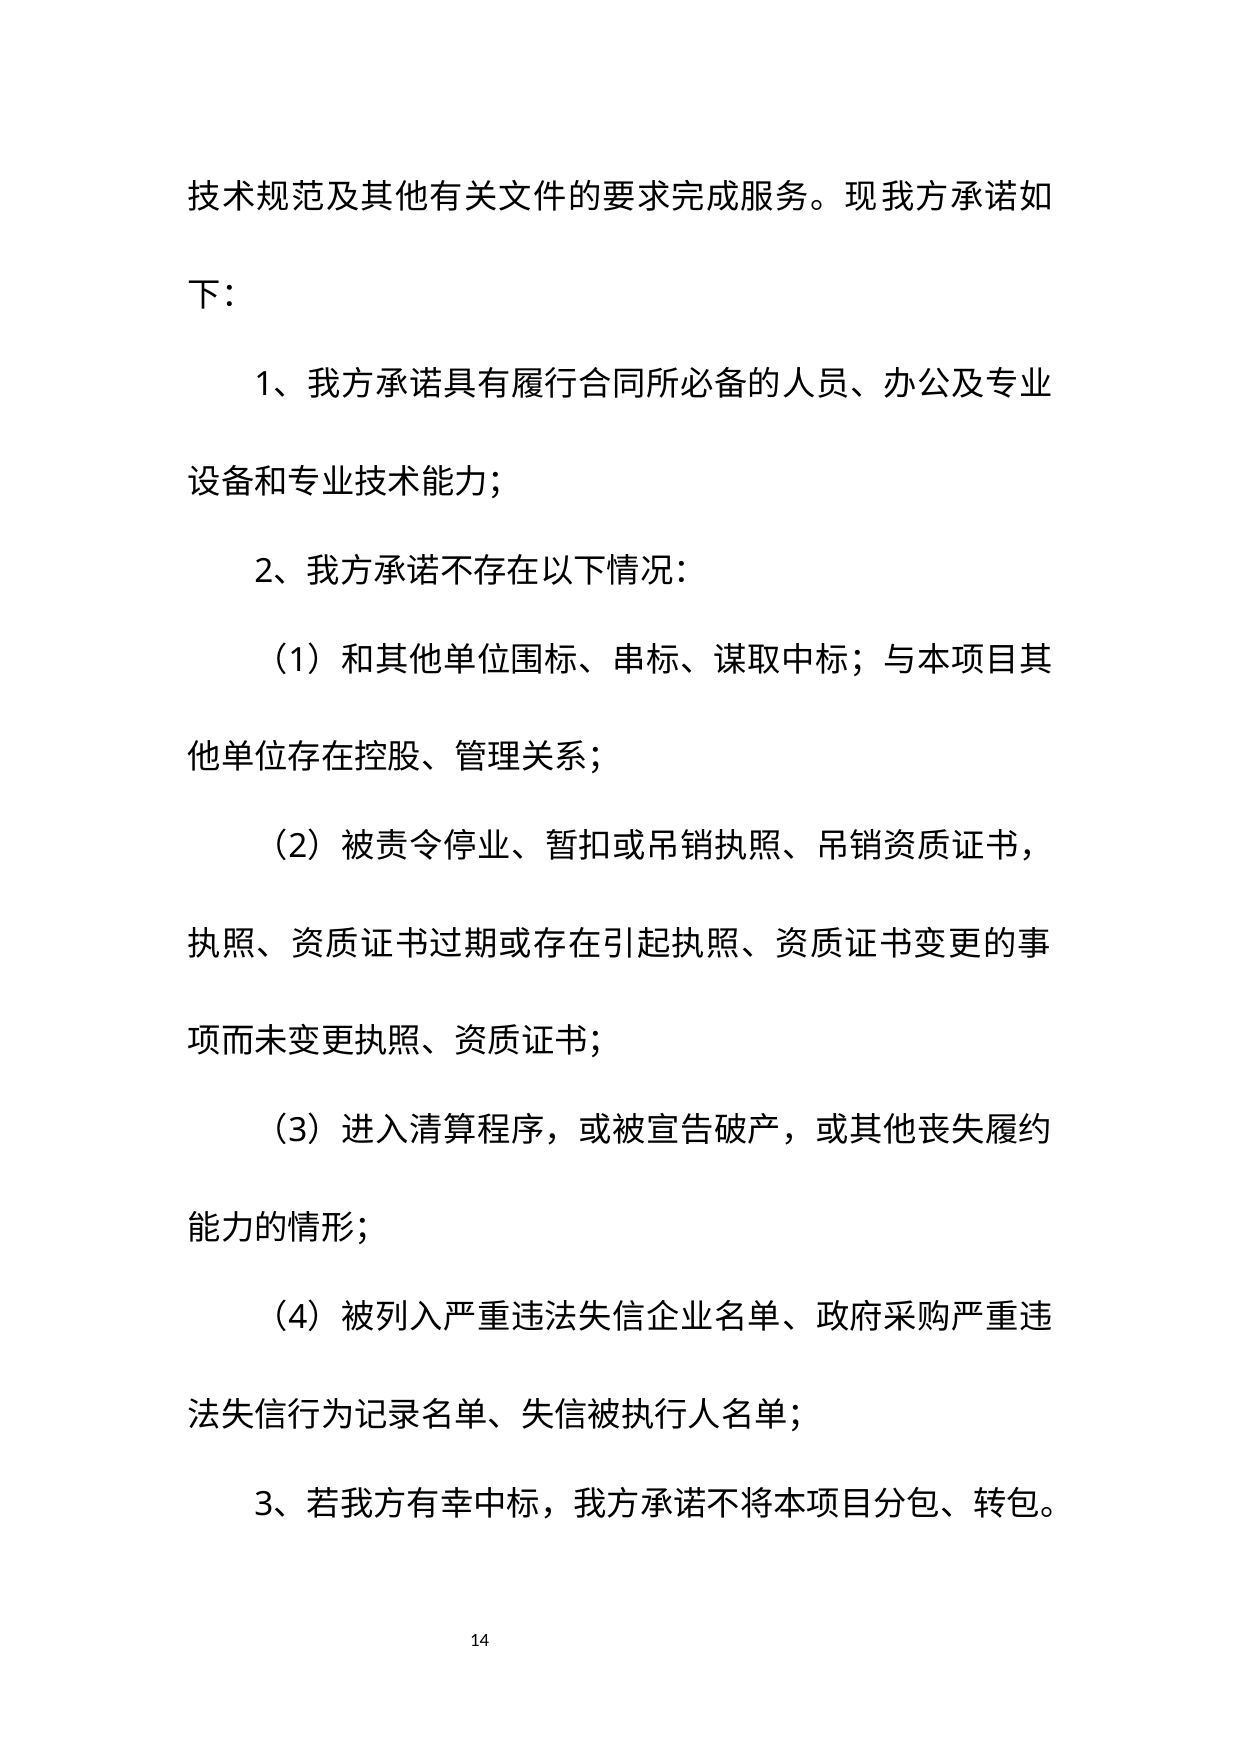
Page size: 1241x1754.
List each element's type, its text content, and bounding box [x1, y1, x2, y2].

text 3、若我方有幸中标，我方承诺不将本项目分包、转包。 [187, 1468, 1053, 1533]
text （1）和其他单位围标、串标、谋取中标；与本项目其他单位存在控股、管理关系； [187, 624, 1053, 787]
text 1、我方承诺具有履行合同所必备的人员、办公及专业设备和专业技术能力； [187, 348, 1053, 511]
text 2、我方承诺不存在以下情况： [187, 535, 1053, 600]
text （2）被责令停业、暂扣或吊销执照、吊销资质证书，执照、资质证书过期或存在引起执照、资质证书变更的事项而未变更执照、资质证书； [187, 811, 1053, 1071]
text （4）被列入严重违法失信企业名单、政府采购严重违法失信行为记录名单、失信被执行人名单； [187, 1281, 1053, 1444]
text （3）进入清算程序，或被宣告破产，或其他丧失履约能力的情形； [187, 1095, 1053, 1257]
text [187, 162, 1053, 324]
